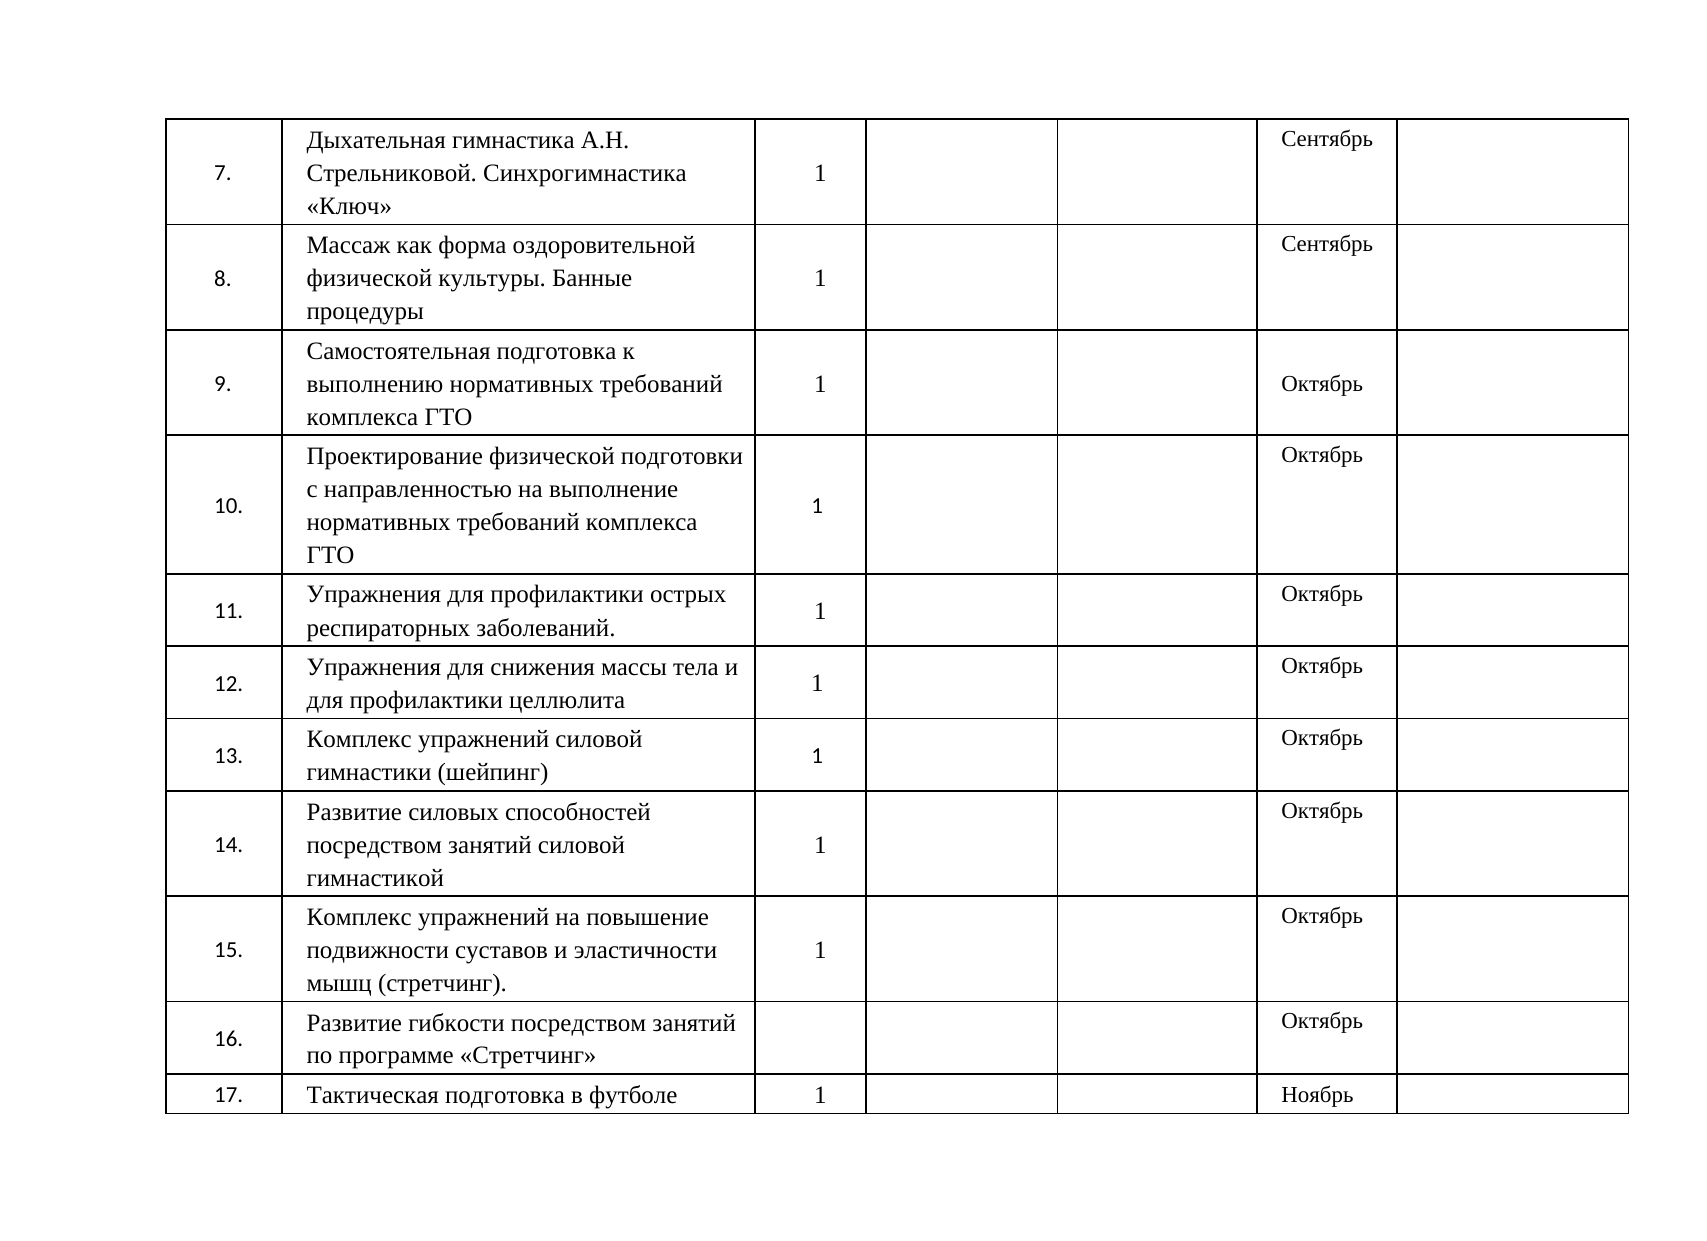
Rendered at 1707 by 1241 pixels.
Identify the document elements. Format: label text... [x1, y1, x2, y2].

table_cell Проектирование физической подготовки с направленностью на выполнение нормативных требований комплекса ГТО [283, 436, 754, 573]
table_cell [167, 120, 281, 223]
table_cell [1398, 575, 1628, 645]
table_cell [1058, 647, 1256, 718]
table_cell 1 [756, 897, 865, 1001]
table_cell Комплекс упражнений силовой гимнастики (шейпинг) [283, 719, 754, 790]
table_cell Комплекс упражнений на повышение подвижности суставов и эластичности мышц (стретчинг). [283, 897, 754, 1001]
table_cell 1 [756, 647, 865, 718]
table_cell [867, 436, 1057, 573]
table_cell [167, 225, 281, 329]
table_cell 1 [756, 719, 865, 790]
table_cell [1058, 225, 1256, 329]
table_cell [867, 225, 1057, 329]
table_cell [1398, 225, 1628, 329]
table_cell 1 [756, 1075, 865, 1113]
table_cell [1058, 331, 1256, 434]
table_cell [867, 331, 1057, 434]
table_cell [1398, 647, 1628, 718]
table_cell [867, 719, 1057, 790]
table_cell [1398, 1002, 1628, 1073]
table_cell [1398, 897, 1628, 1001]
table_cell [867, 647, 1057, 718]
table_cell [167, 575, 281, 645]
table_cell [1058, 436, 1256, 573]
table_cell [1398, 792, 1628, 895]
table_cell [756, 1002, 865, 1073]
table_cell Развитие гибкости посредством занятий по программе «Стретчинг» [283, 1002, 754, 1073]
table_cell Октябрь [1258, 792, 1396, 895]
table_cell [867, 1075, 1057, 1113]
table_cell 1 [756, 575, 865, 645]
table_cell [167, 331, 281, 434]
table_cell [167, 647, 281, 718]
table_cell [167, 1002, 281, 1073]
table_cell 1 [756, 120, 865, 223]
table_cell [167, 792, 281, 895]
table_cell 1 [756, 792, 865, 895]
table_cell Ноябрь [1258, 1075, 1396, 1113]
table_cell [1058, 120, 1256, 223]
table_cell [1398, 331, 1628, 434]
table_cell Сентябрь [1258, 225, 1396, 329]
table_cell Развитие силовых способностей посредством занятий силовой гимнастикой [283, 792, 754, 895]
table_cell 1 [756, 331, 865, 434]
table_cell [1058, 719, 1256, 790]
table_cell [1058, 575, 1256, 645]
table_cell Упражнения для снижения массы тела и для профилактики целлюлита [283, 647, 754, 718]
table_cell [167, 1075, 281, 1113]
table_cell Октябрь [1258, 719, 1396, 790]
table_cell [1058, 897, 1256, 1001]
table_cell [167, 436, 281, 573]
table_cell [867, 575, 1057, 645]
table_cell [867, 897, 1057, 1001]
table_cell Сентябрь [1258, 120, 1396, 223]
table_cell Тактическая подготовка в футболе [283, 1075, 754, 1113]
table_cell [167, 719, 281, 790]
table_cell Октябрь [1258, 331, 1396, 434]
table_cell Октябрь [1258, 1002, 1396, 1073]
table_cell [1058, 792, 1256, 895]
table_cell [1398, 1075, 1628, 1113]
table_cell Октябрь [1258, 647, 1396, 718]
table_cell [1398, 120, 1628, 223]
table_cell [167, 897, 281, 1001]
table_cell 1 [756, 436, 865, 573]
table_cell Самостоятельная подготовка к выполнению нормативных требований комплекса ГТО [283, 331, 754, 434]
table_cell [1398, 719, 1628, 790]
table_cell Дыхательная гимнастика А.Н. Стрельниковой. Синхрогимнастика «Ключ» [283, 120, 754, 223]
table_cell [1058, 1075, 1256, 1113]
table_cell [867, 1002, 1057, 1073]
table_cell Октябрь [1258, 575, 1396, 645]
table_cell [867, 120, 1057, 223]
table_cell Октябрь [1258, 436, 1396, 573]
table_cell Упражнения для профилактики острых респираторных заболеваний. [283, 575, 754, 645]
table_cell [1058, 1002, 1256, 1073]
table_cell 1 [756, 225, 865, 329]
table_cell [1398, 436, 1628, 573]
table_cell Октябрь [1258, 897, 1396, 1001]
table_cell [867, 792, 1057, 895]
table_cell Массаж как форма оздоровительной физической культуры. Банные процедуры [283, 225, 754, 329]
